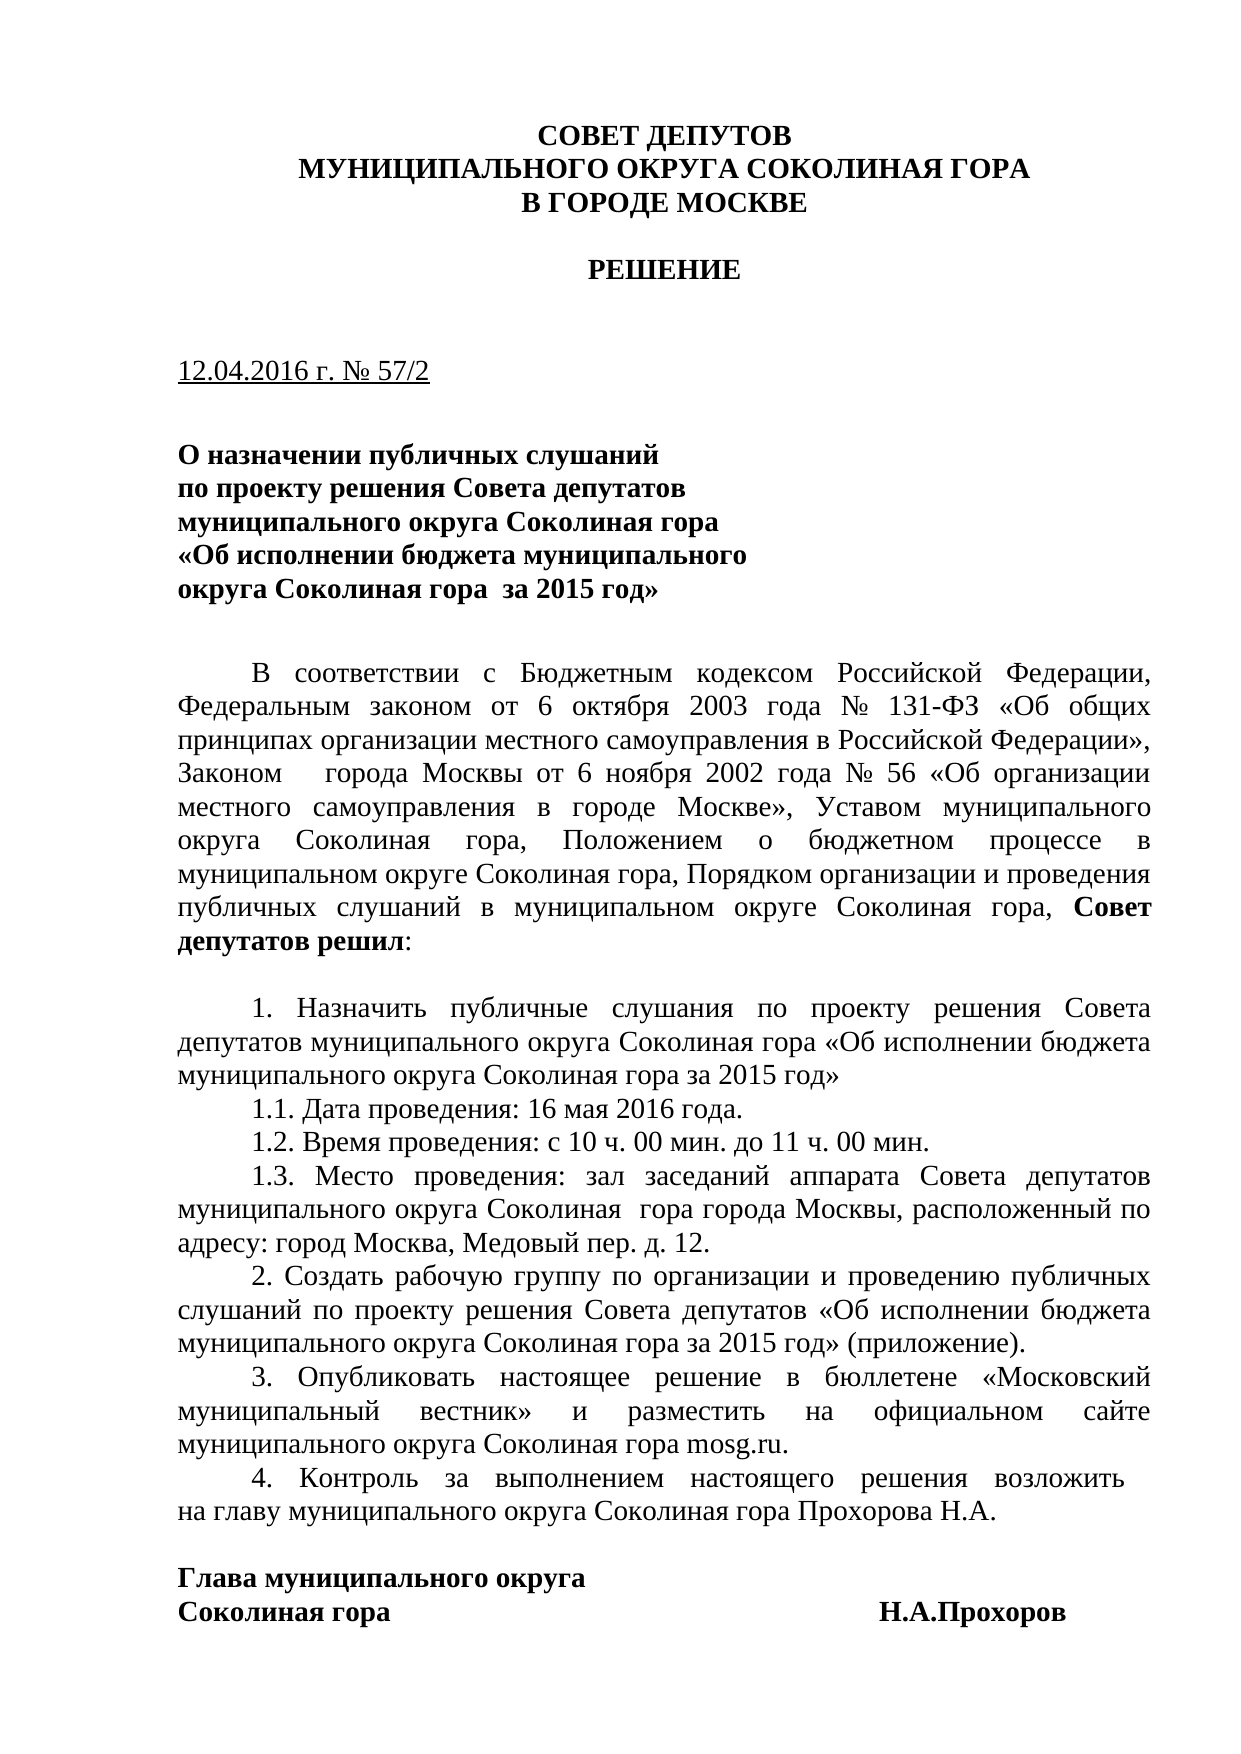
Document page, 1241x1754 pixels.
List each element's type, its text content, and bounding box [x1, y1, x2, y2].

text 1.1. Дата проведения: 16 мая 2016 года. [177, 1091, 1152, 1124]
text «Об исполнении бюджета муниципального [177, 537, 1152, 571]
text Соколиная гора Н.А.Прохоров [177, 1594, 1152, 1627]
title В ГОРОДЕ МОСКВЕ [177, 185, 1152, 219]
subtitle В соответствии с Бюджетным кодексом Российской Федерации, Федеральным законом от 6 октября 2003 года № 131-ФЗ «Об общих принципах организации местного самоуправления в Российской Федерации», Законом города Москвы от 6 ноября 2002 года № 56 «Об организации местного самоуправления в городе Москве», Уставом муниципального округа Соколиная гора, Положением о бюджетном процессе в муниципальном округе Соколиная гора, Порядком организации и проведения публичных слушаний в муниципальном округе Соколиная гора, Совет депутатов решил: [177, 655, 1152, 957]
text муниципального округа Соколиная гора [177, 504, 1152, 537]
text 3. Опубликовать настоящее решение в бюллетене «Московский муниципальный вестник» и разместить на официальном сайте муниципального округа Соколиная гора mosg.ru. [177, 1359, 1152, 1460]
text Глава муниципального округа [177, 1560, 1152, 1594]
title РЕШЕНИЕ [177, 252, 1152, 286]
text округа Соколиная гора за 2015 год» [177, 571, 1152, 604]
text 1.3. Место проведения: зал заседаний аппарата Совета депутатов муниципального округа Соколиная гора города Москвы, расположенный по адресу: город Москва, Медовый пер. д. 12. [177, 1158, 1152, 1258]
text по проекту решения Совета депутатов [177, 470, 1152, 504]
title МУНИЦИПАЛЬНОГО ОКРУГА СОКОЛИНАЯ ГОРА [177, 152, 1152, 185]
subtitle 4. Контроль за выполнением настоящего решения возложить на главу муниципального округа Соколиная гора Прохорова Н.А. [177, 1460, 1152, 1527]
text 1. Назначить публичные слушания по проекту решения Совета депутатов муниципального округа Соколиная гора «Об исполнении бюджета муниципального округа Соколиная гора за 2015 год» [177, 990, 1152, 1091]
text 1.2. Время проведения: с 10 ч. 00 мин. до 11 ч. 00 мин. [177, 1124, 1152, 1158]
title СОВЕТ ДЕПУТОВ [177, 118, 1152, 152]
text О назначении публичных слушаний [177, 437, 1152, 470]
text 2. Создать рабочую группу по организации и проведению публичных слушаний по проекту решения Совета депутатов «Об исполнении бюджета муниципального округа Соколиная гора за 2015 год» (приложение). [177, 1258, 1152, 1359]
text 12.04.2016 г. № 57/2 [177, 353, 1152, 386]
